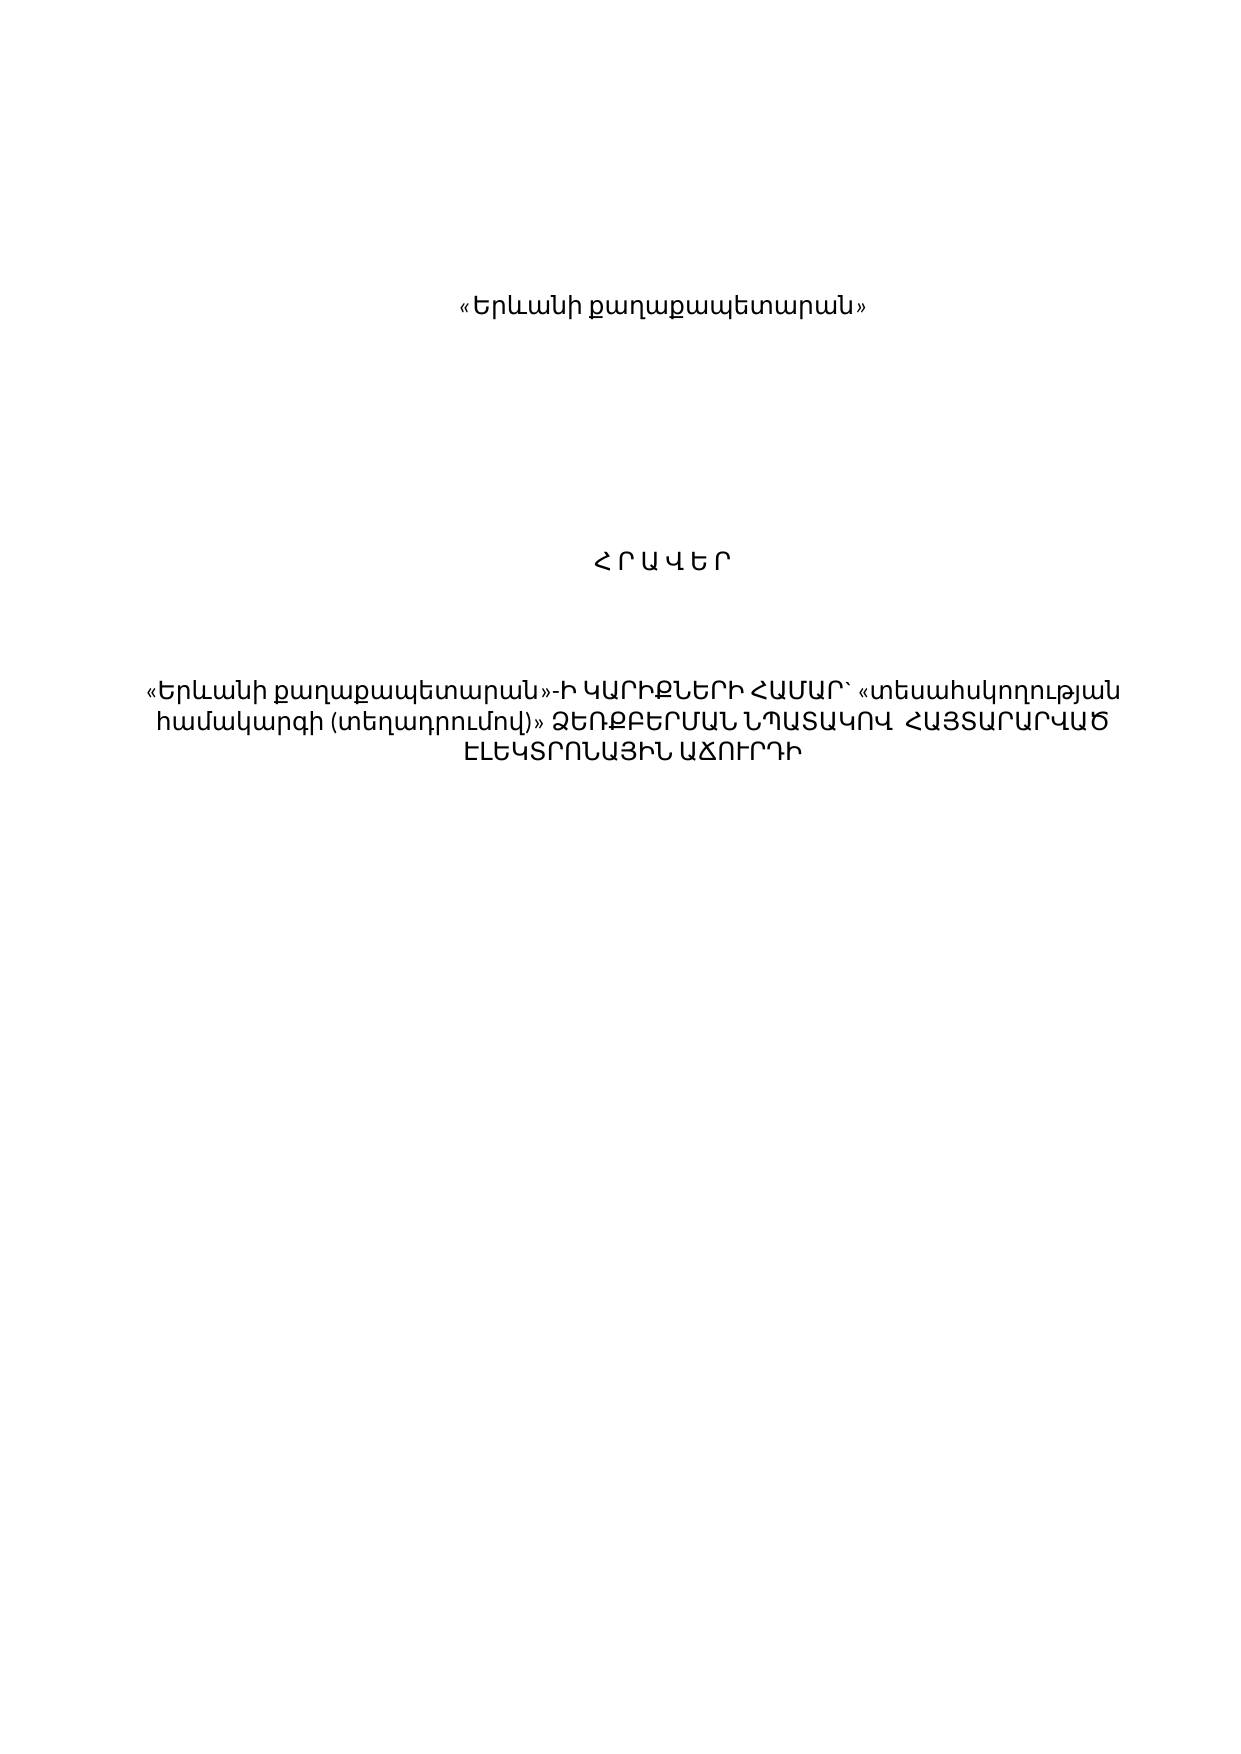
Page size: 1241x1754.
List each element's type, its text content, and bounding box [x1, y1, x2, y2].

text « Երևանի քաղաքապետարան» [94, 290, 1172, 321]
text «Երևանի քաղաքապետարան»-Ի ԿԱՐԻՔՆԵՐԻ ՀԱՄԱՐ` «տեսահսկողության համակարգի (տեղադրումով)» ՁԵՌՔԲԵՐՄԱՆ ՆՊԱՏԱԿՈՎ ՀԱՅՏԱՐԱՐՎԱԾ ԷԼԵԿՏՐՈՆԱՅԻՆ ԱՃՈՒՐԴԻ [94, 676, 1172, 767]
text Հ Ր Ա Վ Ե Ր [94, 546, 1172, 577]
